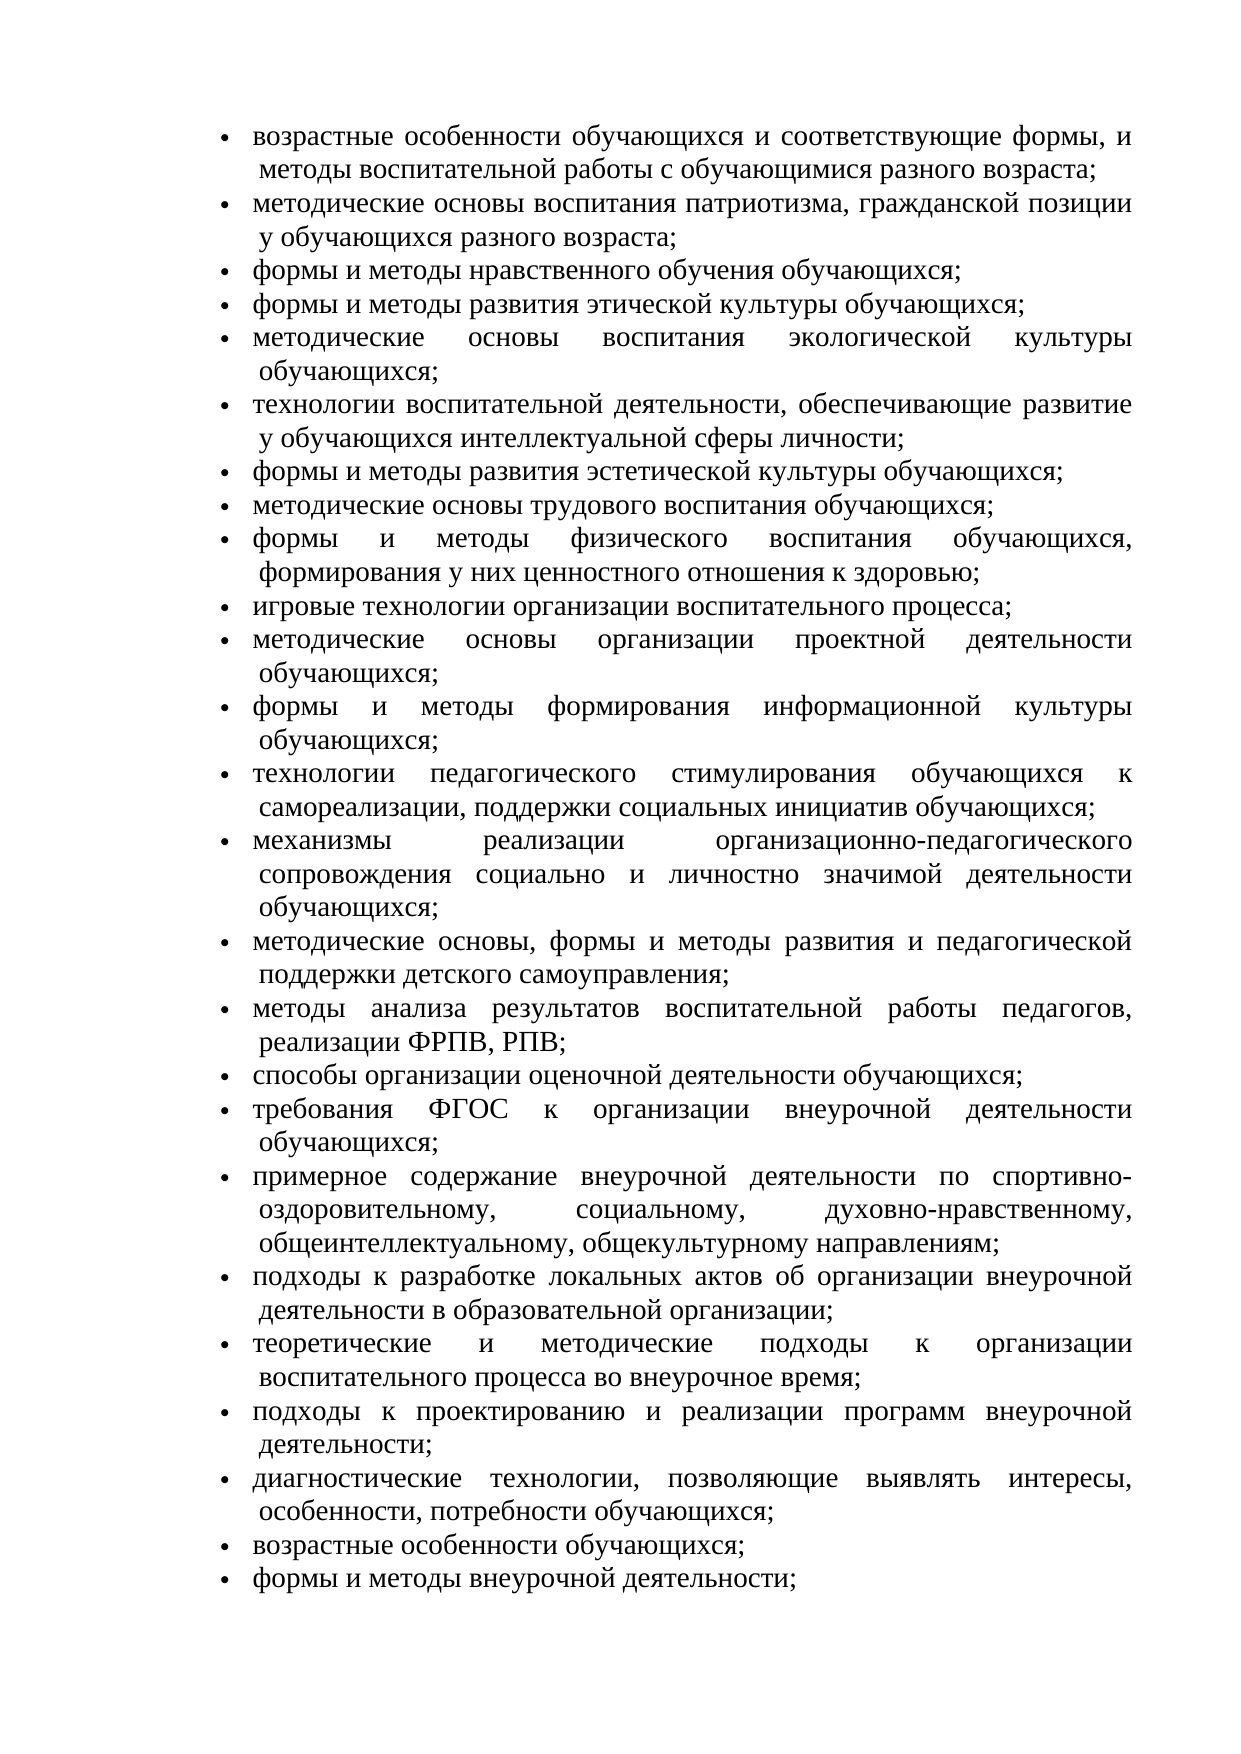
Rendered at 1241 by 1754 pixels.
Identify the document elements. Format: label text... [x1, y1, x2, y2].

list диагностические технологии, позволяющие выявлять интересы, особенности, потребности обучающихся; [221, 1460, 1133, 1527]
list формы и методы внеурочной деятельности; [221, 1560, 1133, 1594]
list технологии педагогического стимулирования обучающихся к самореализации, поддержки социальных инициатив обучающихся; [221, 755, 1133, 822]
list способы организации оценочной деятельности обучающихся; [221, 1057, 1133, 1091]
list игровые технологии организации воспитательного процесса; [221, 588, 1133, 621]
list требования ФГОС к организации внеурочной деятельности обучающихся; [221, 1091, 1133, 1158]
list методические основы воспитания экологической культуры обучающихся; [221, 319, 1133, 386]
list возрастные особенности обучающихся; [221, 1527, 1133, 1560]
list подходы к проектированию и реализации программ внеурочной деятельности; [221, 1393, 1133, 1460]
list технологии воспитательной деятельности, обеспечивающие развитие у обучающихся интеллектуальной сферы личности; [221, 386, 1133, 453]
list формы и методы развития эстетической культуры обучающихся; [221, 453, 1133, 487]
list формы и методы формирования информационной культуры обучающихся; [221, 688, 1133, 755]
list механизмы реализации организационно-педагогического сопровождения социально и личностно значимой деятельности обучающихся; [221, 822, 1133, 923]
list формы и методы физического воспитания обучающихся, формирования у них ценностного отношения к здоровью; [221, 521, 1133, 588]
list примерное содержание внеурочной деятельности по спортивно-оздоровительному, социальному, духовно-нравственному, общеинтеллектуальному, общекультурному направлениям; [221, 1158, 1133, 1258]
list методические основы организации проектной деятельности обучающихся; [221, 621, 1133, 688]
list методические основы трудового воспитания обучающихся; [221, 487, 1133, 521]
list формы и методы развития этической культуры обучающихся; [221, 286, 1133, 319]
list подходы к разработке локальных актов об организации внеурочной деятельности в образовательной организации; [221, 1258, 1133, 1326]
list методические основы, формы и методы развития и педагогической поддержки детского самоуправления; [221, 923, 1133, 990]
list методы анализа результатов воспитательной работы педагогов, реализации ФРПВ, РПВ; [221, 990, 1133, 1057]
list формы и методы нравственного обучения обучающихся; [221, 252, 1133, 286]
list теоретические и методические подходы к организации воспитательного процесса во внеурочное время; [221, 1326, 1133, 1393]
list возрастные особенности обучающихся и соответствующие формы, и методы воспитательной работы с обучающимися разного возраста; [221, 118, 1133, 185]
list методические основы воспитания патриотизма, гражданской позиции у обучающихся разного возраста; [221, 185, 1133, 252]
